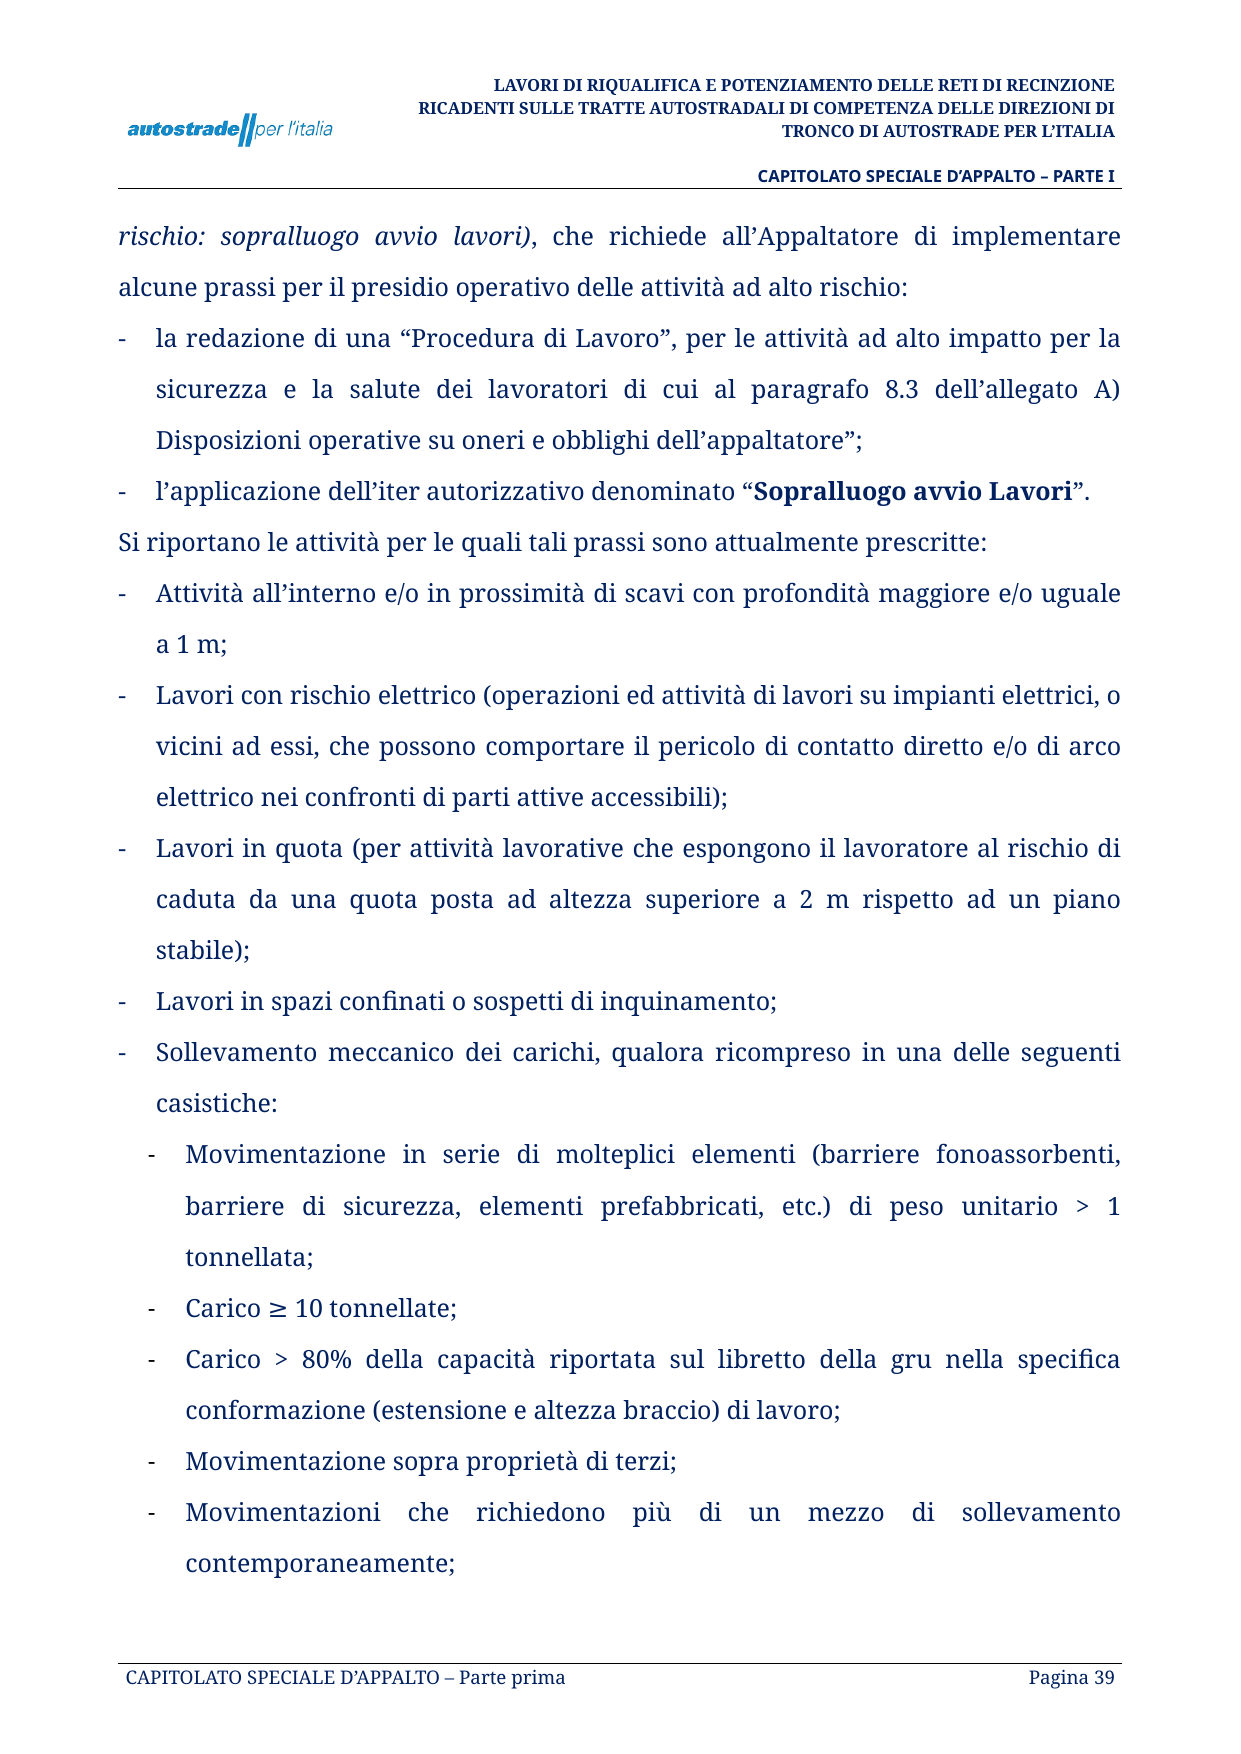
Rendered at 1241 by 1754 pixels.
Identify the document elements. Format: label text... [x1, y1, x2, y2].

picture [125, 105, 339, 156]
list Sollevamento meccanico dei carichi, qualora ricompreso in una delle seguenti casistiche: [118, 1035, 1122, 1120]
list Carico ≥ 10 tonnellate; [148, 1290, 1122, 1324]
list la redazione di una “Procedura di Lavoro”, per le attività ad alto impatto per la sicurezza e la salute dei lavoratori di cui al paragrafo 8.3 dell’allegato A) Disposizioni operative su oneri e obblighi dell’appaltatore”; [118, 320, 1122, 457]
list Lavori in spazi confinati o sospetti di inquinamento; [118, 984, 1122, 1018]
list Movimentazione sopra proprietà di terzi; [148, 1443, 1122, 1477]
list Lavori con rischio elettrico (operazioni ed attività di lavori su impianti elettrici, o vicini ad essi, che possono comportare il pericolo di contatto diretto e/o di arco elettrico nei confronti di parti attive accessibili); [118, 678, 1122, 814]
list l’applicazione dell’iter autorizzativo denominato “Sopralluogo avvio Lavori”. [118, 473, 1122, 508]
list Movimentazione in serie di molteplici elementi (barriere fonoassorbenti, barriere di sicurezza, elementi prefabbricati, etc.) di peso unitario > 1 tonnellata; [148, 1137, 1122, 1273]
list Movimentazioni che richiedono più di un mezzo di sollevamento contemporaneamente; [148, 1494, 1122, 1579]
list Attività all’interno e/o in prossimità di scavi con profondità maggiore e/o uguale a 1 m; [118, 576, 1122, 661]
text Si riportano le attività per le quali tali prassi sono attualmente prescritte: [118, 524, 1122, 559]
list Lavori in quota (per attività lavorative che espongono il lavoratore al rischio di caduta da una quota posta ad altezza superiore a 2 m rispetto ad un piano stabile); [118, 831, 1122, 967]
list Carico > 80% della capacità riportata sul libretto della gru nella specifica conformazione (estensione e altezza braccio) di lavoro; [148, 1341, 1122, 1426]
